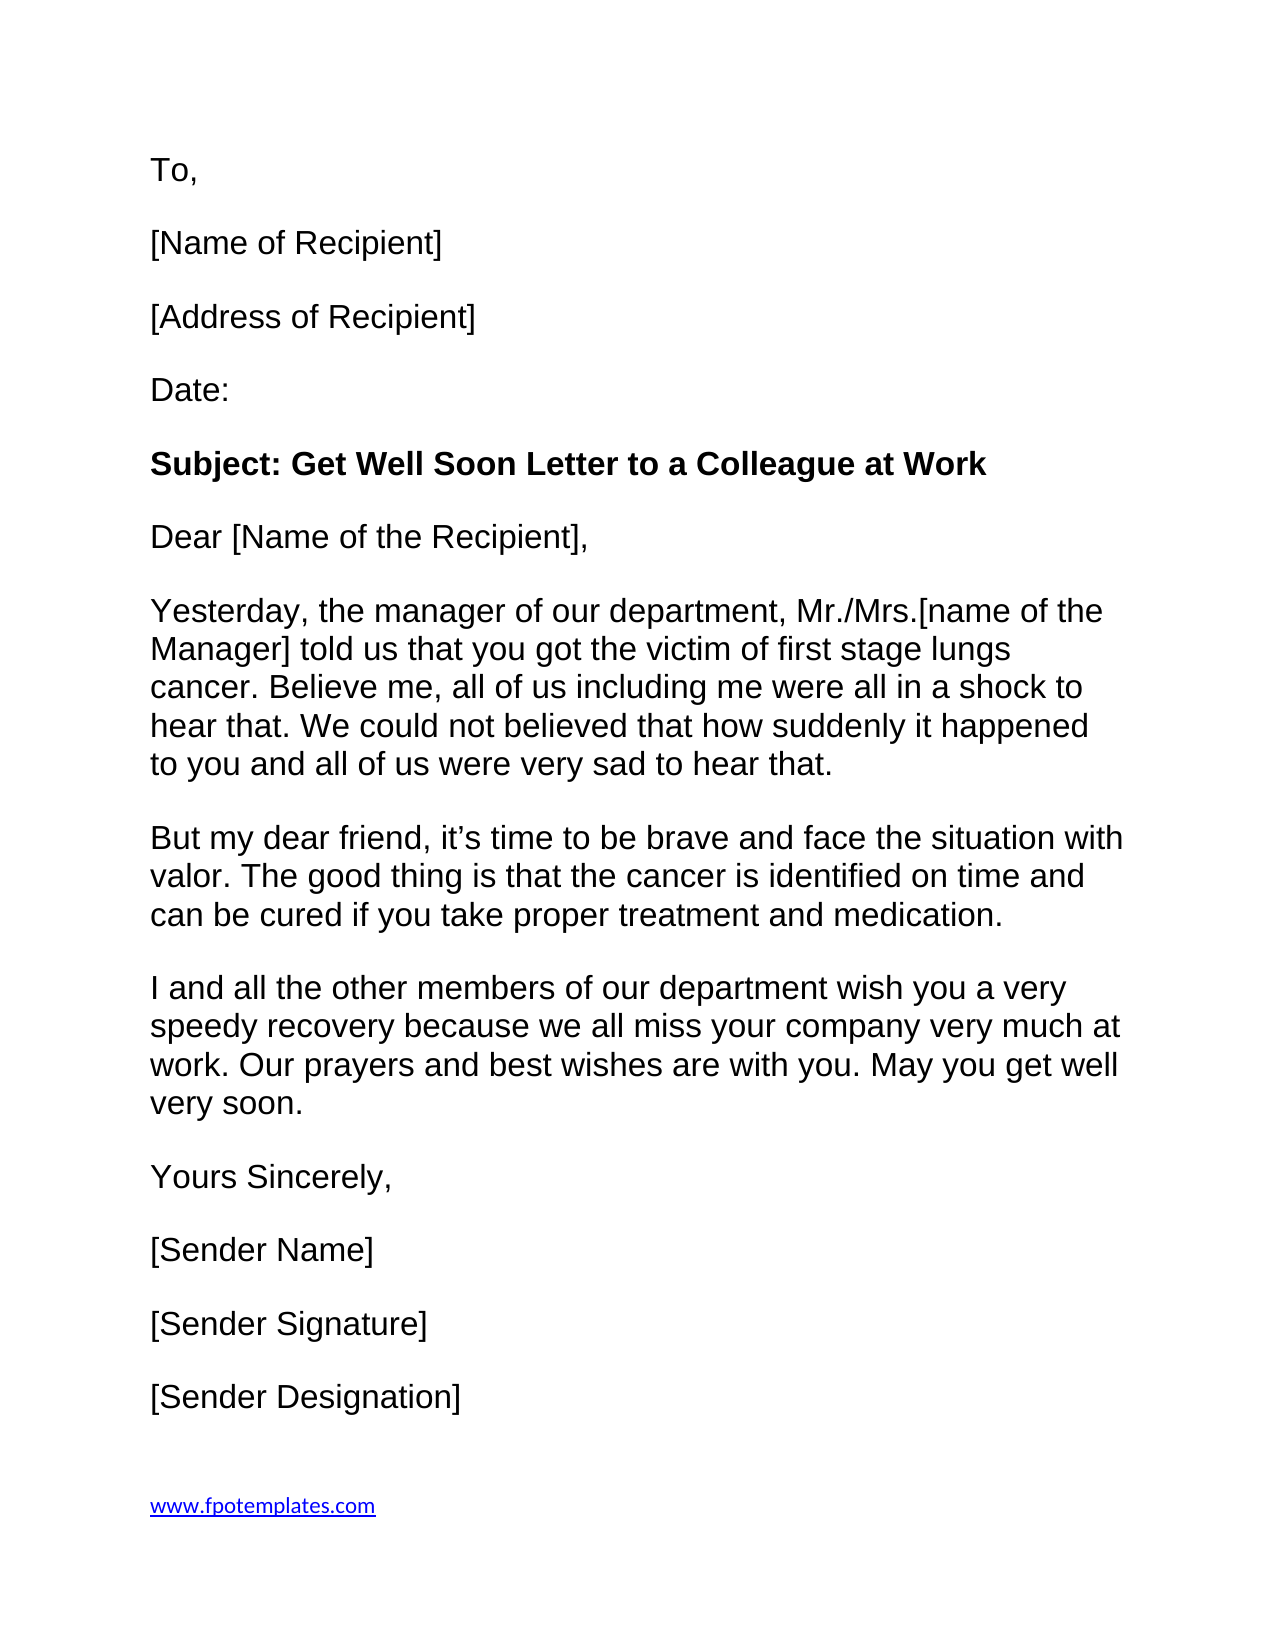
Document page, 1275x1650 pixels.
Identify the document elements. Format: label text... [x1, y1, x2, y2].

text I and all the other members of our department wish you a very speedy recovery because we all miss your company very much at work. Our prayers and best wishes are with you. May you get well very soon. [150, 968, 1125, 1122]
text Yours Sincerely, [150, 1157, 1125, 1195]
text [Address of Recipient] [150, 297, 1125, 335]
text To, [150, 150, 1125, 188]
text But my dear friend, it’s time to be brave and face the situation with valor. The good thing is that the cancer is identified on time and can be cured if you take proper treatment and medication. [150, 818, 1125, 933]
text Date: [150, 370, 1125, 409]
text Dear [Name of the Recipient], [150, 517, 1125, 556]
text [Sender Designation] [150, 1377, 1125, 1416]
text Yesterday, the manager of our department, Mr./Mrs.[name of the Manager] told us that you got the victim of first stage lungs cancer. Believe me, all of us including me were all in a shock to hear that. We could not believed that how suddenly it happened to you and all of us were very sad to hear that. [150, 591, 1125, 783]
text [Name of Recipient] [150, 223, 1125, 262]
text Subject: Get Well Soon Letter to a Colleague at Work [150, 444, 1125, 482]
text [Sender Name] [150, 1230, 1125, 1269]
text [Sender Signature] [150, 1304, 1125, 1342]
